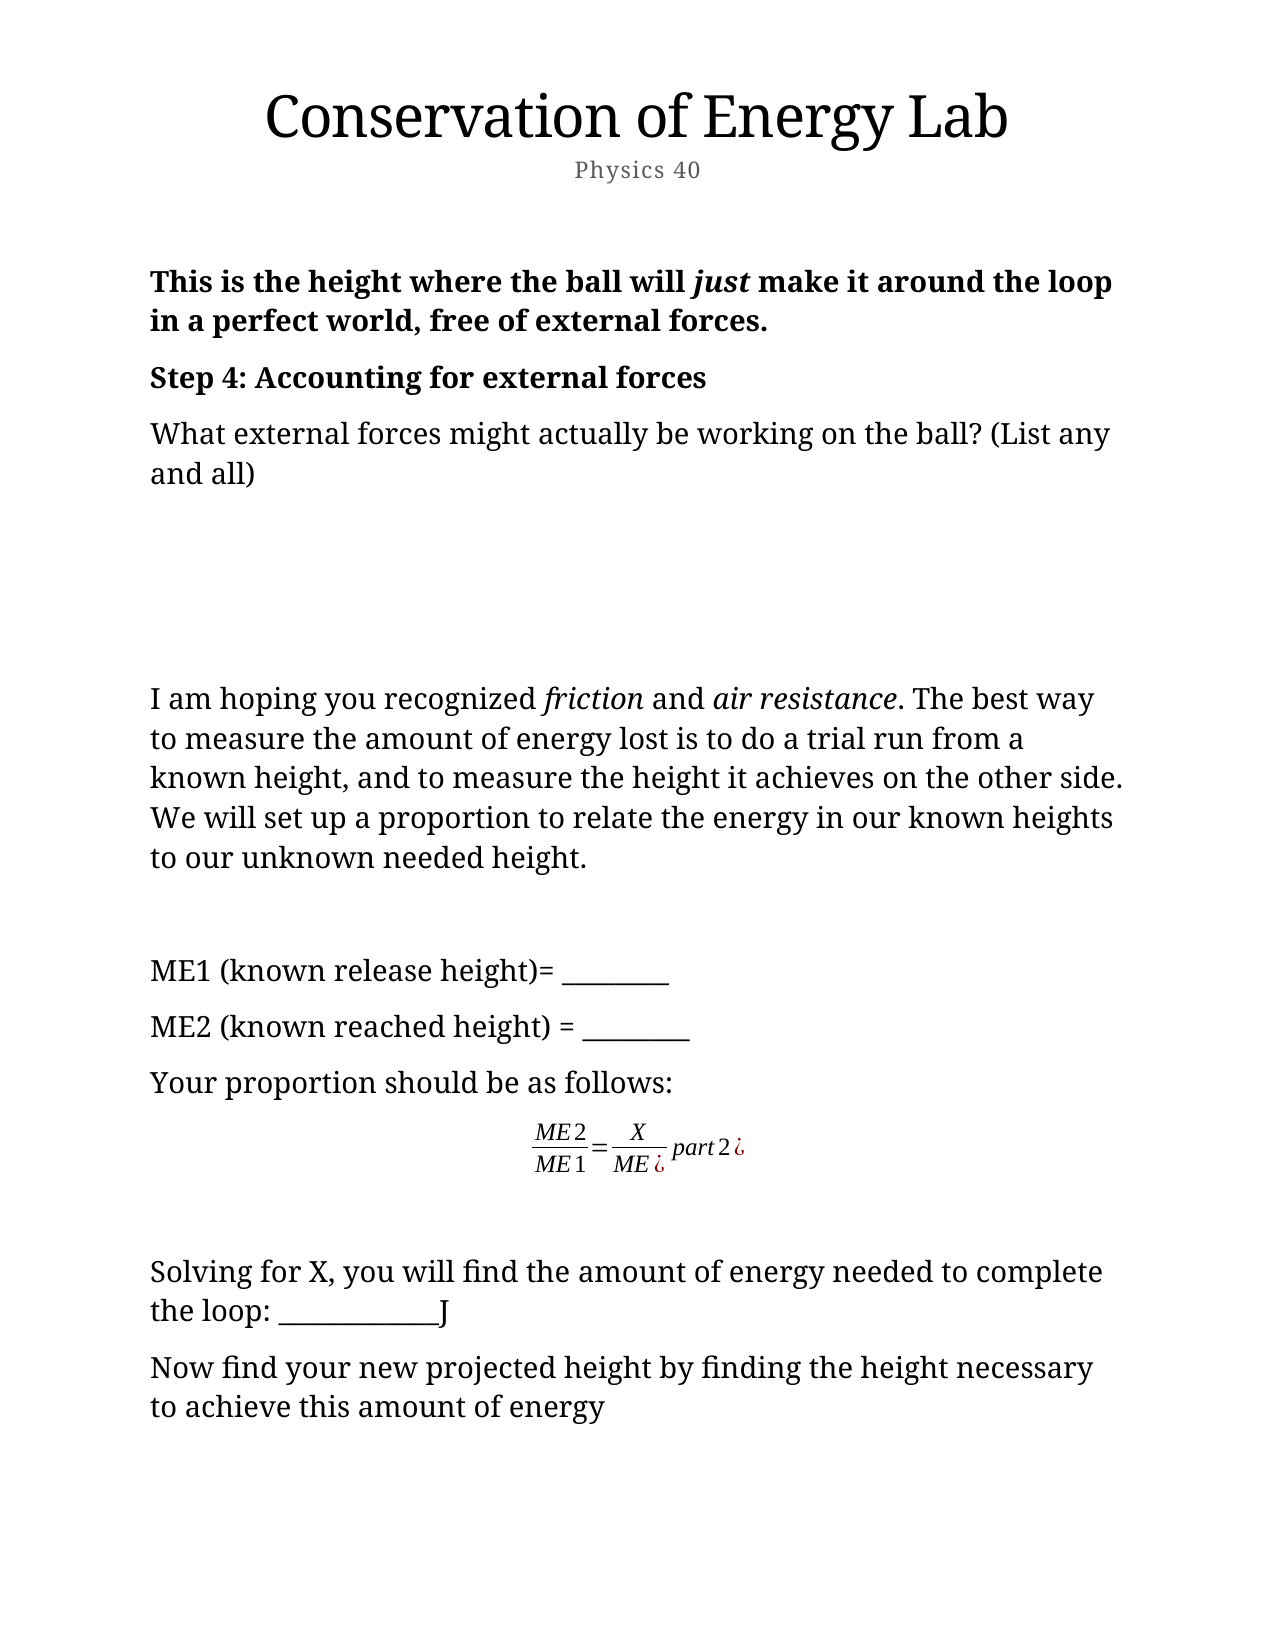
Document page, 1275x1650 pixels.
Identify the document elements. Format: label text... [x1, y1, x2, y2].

text What external forces might actually be working on the ball? (List any and all) [150, 413, 1125, 493]
text Step 4: Accounting for external forces [150, 357, 1125, 397]
text ME2 (known reached height) = ________ [150, 1006, 1125, 1046]
text Your proportion should be as follows: [150, 1062, 1125, 1102]
text This is the height where the ball will just make it around the loop in a perfect world, free of external forces. [150, 261, 1125, 340]
text Now find your new projected height by finding the height necessary to achieve this amount of energy [150, 1347, 1125, 1426]
text Solving for X, you will find the amount of energy needed to complete the loop: ____________J [150, 1251, 1125, 1330]
text ME1 (known release height)= ________ [150, 950, 1125, 989]
text I am hoping you recognized friction and air resistance. The best way to measure the amount of energy lost is to do a trial run from a known height, and to measure the height it achieves on the other side. We will set up a proportion to relate the energy in our known heights to our unknown needed height. [150, 678, 1125, 877]
